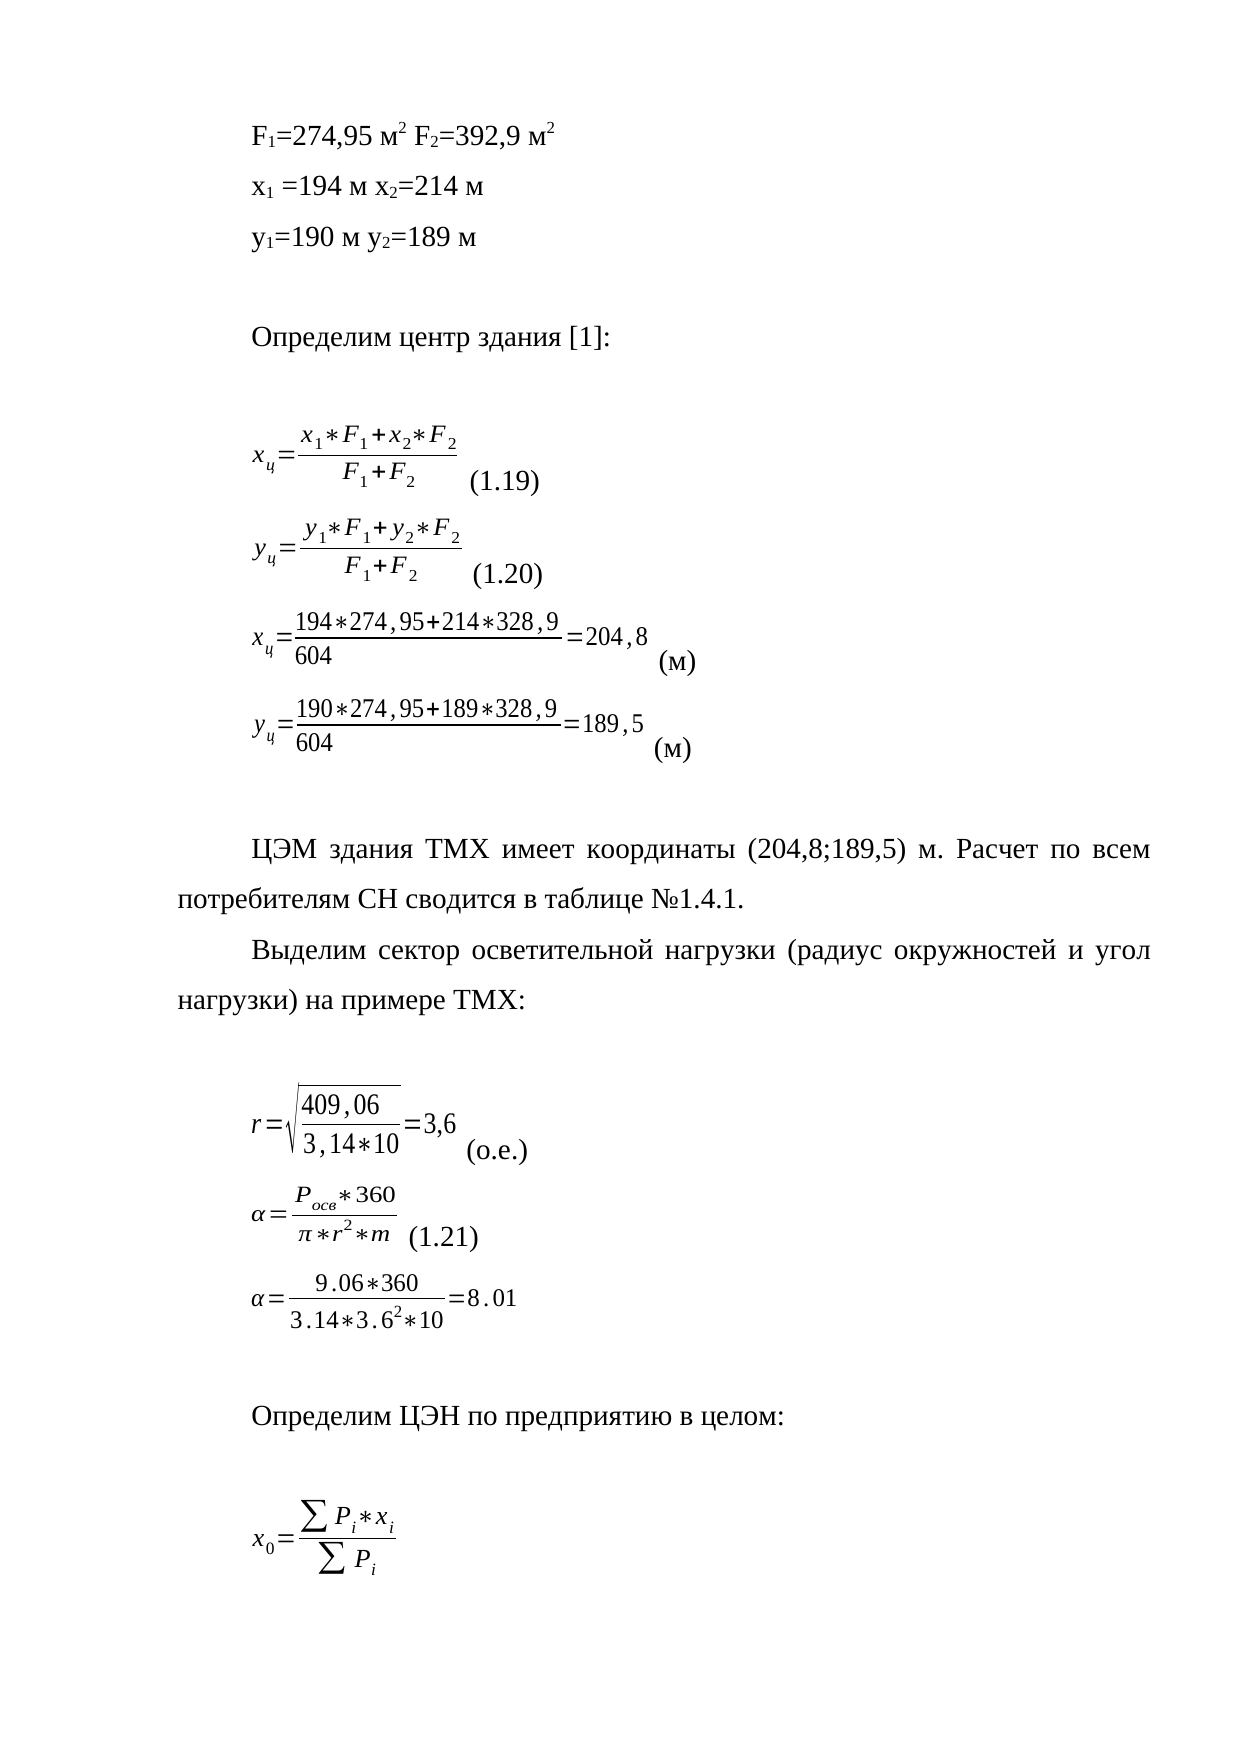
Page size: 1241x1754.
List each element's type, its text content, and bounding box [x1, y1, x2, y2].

text (м) [177, 607, 1152, 677]
text ЦЭМ здания ТМХ имеет координаты (204,8;189,5) м. Расчет по всем потребителям СН сводится в таблице №1.4.1. [177, 831, 1152, 915]
text (м) [177, 694, 1152, 764]
text (о.е.) [177, 1083, 1152, 1166]
text F1=274,95 м2 F2=392,9 м2 [177, 118, 1152, 152]
text (1.21) [177, 1182, 1152, 1253]
text Определим центр здания [1]: [177, 319, 1152, 353]
text (1.20) [177, 513, 1152, 590]
text (1.19) [177, 420, 1152, 497]
text х1 =194 м х2=214 м [177, 168, 1152, 202]
text Выделим сектор осветительной нагрузки (радиус окружностей и угол нагрузки) на примере ТМХ: [177, 932, 1152, 1016]
text Определим ЦЭН по предприятию в целом: [177, 1398, 1152, 1432]
text у1=190 м у2=189 м [177, 219, 1152, 252]
